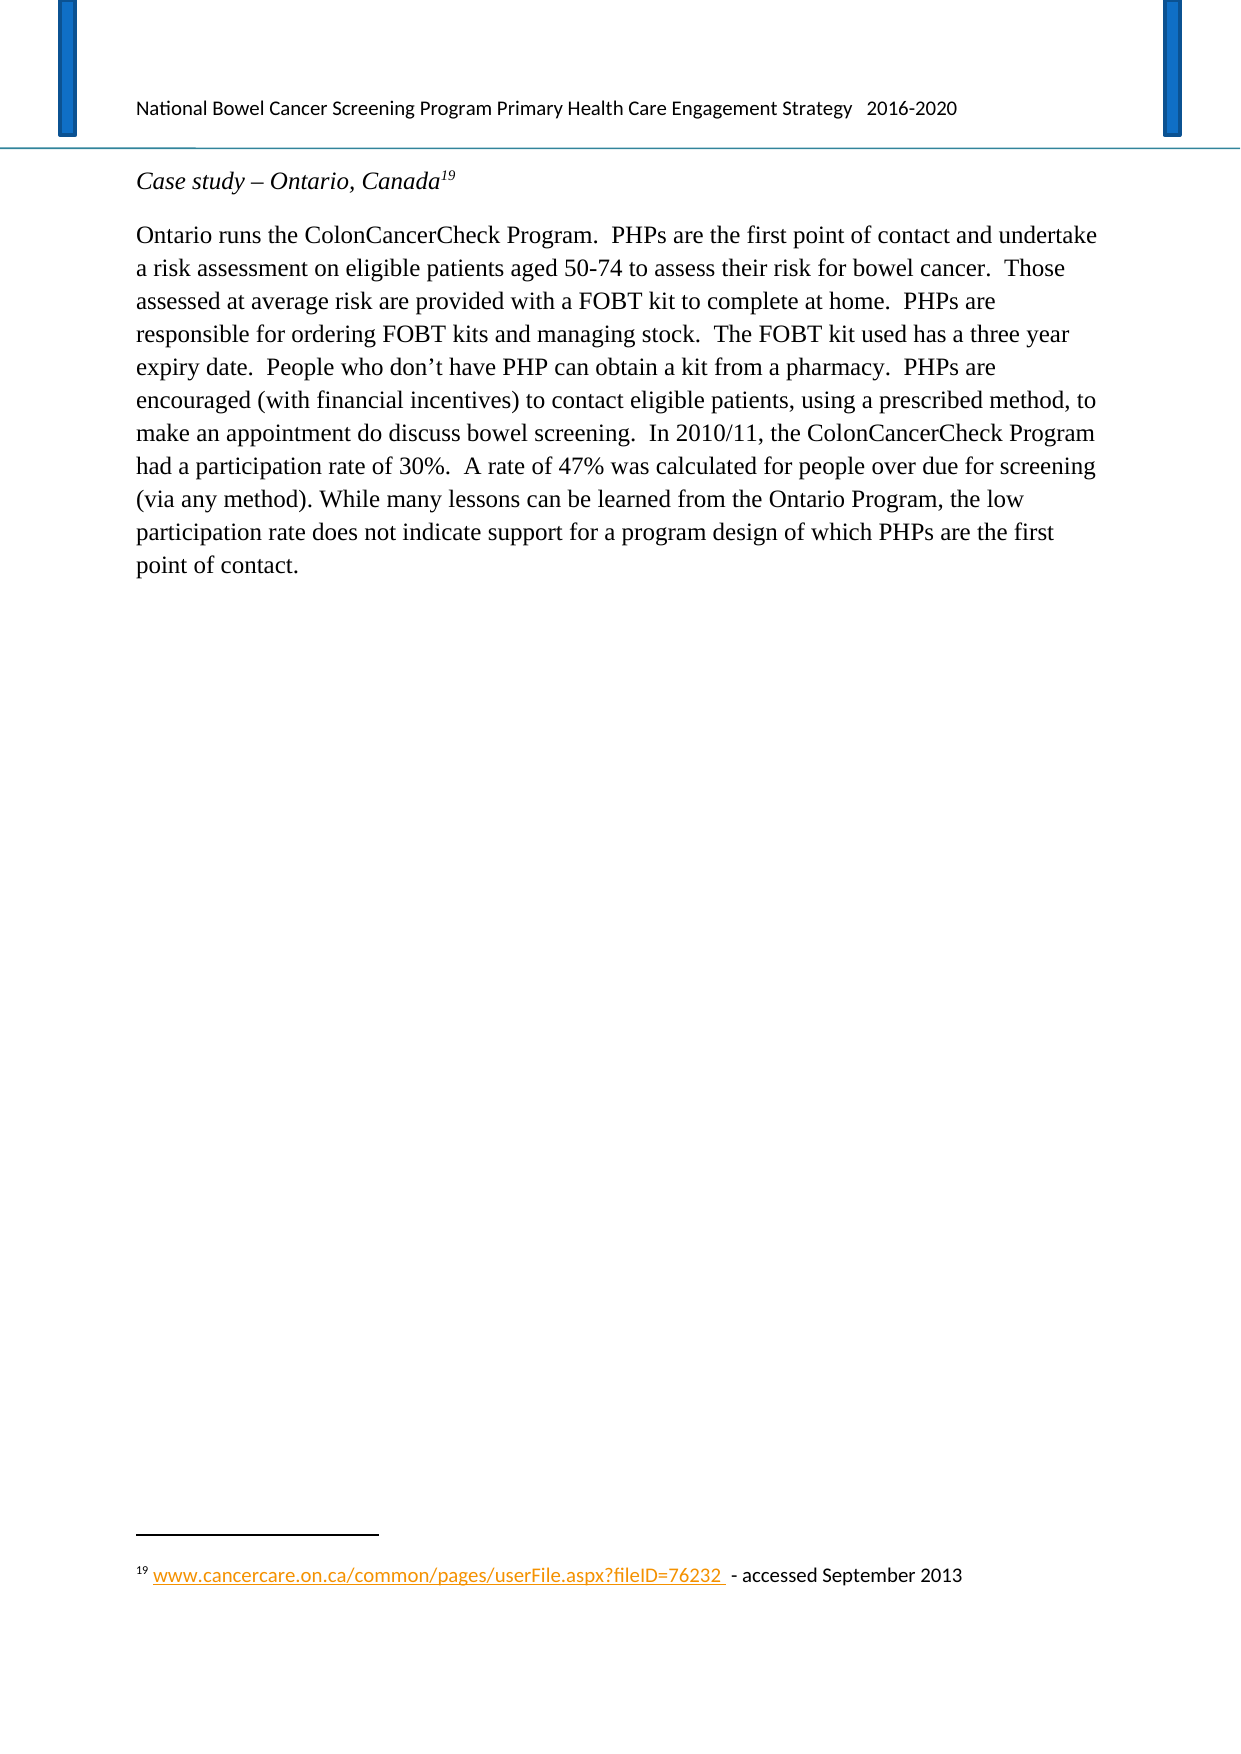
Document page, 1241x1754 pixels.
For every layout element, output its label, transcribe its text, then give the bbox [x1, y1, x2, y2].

text Ontario runs the ColonCancerCheck Program. PHPs are the first point of contact and undertake a risk assessment on eligible patients aged 50-74 to assess their risk for bowel cancer. Those assessed at average risk are provided with a FOBT kit to complete at home. PHPs are responsible for ordering FOBT kits and managing stock. The FOBT kit used has a three year expiry date. People who don’t have PHP can obtain a kit from a pharmacy. PHPs are encouraged (with financial incentives) to contact eligible patients, using a prescribed method, to make an appointment do discuss bowel screening. In 2010/11, the ColonCancerCheck Program had a participation rate of 30%. A rate of 47% was calculated for people over due for screening (via any method). While many lessons can be learned from the Ontario Program, the low participation rate does not indicate support for a program design of which PHPs are the first point of contact. [136, 220, 1104, 579]
text Case study – Ontario, Canada [136, 166, 1104, 195]
